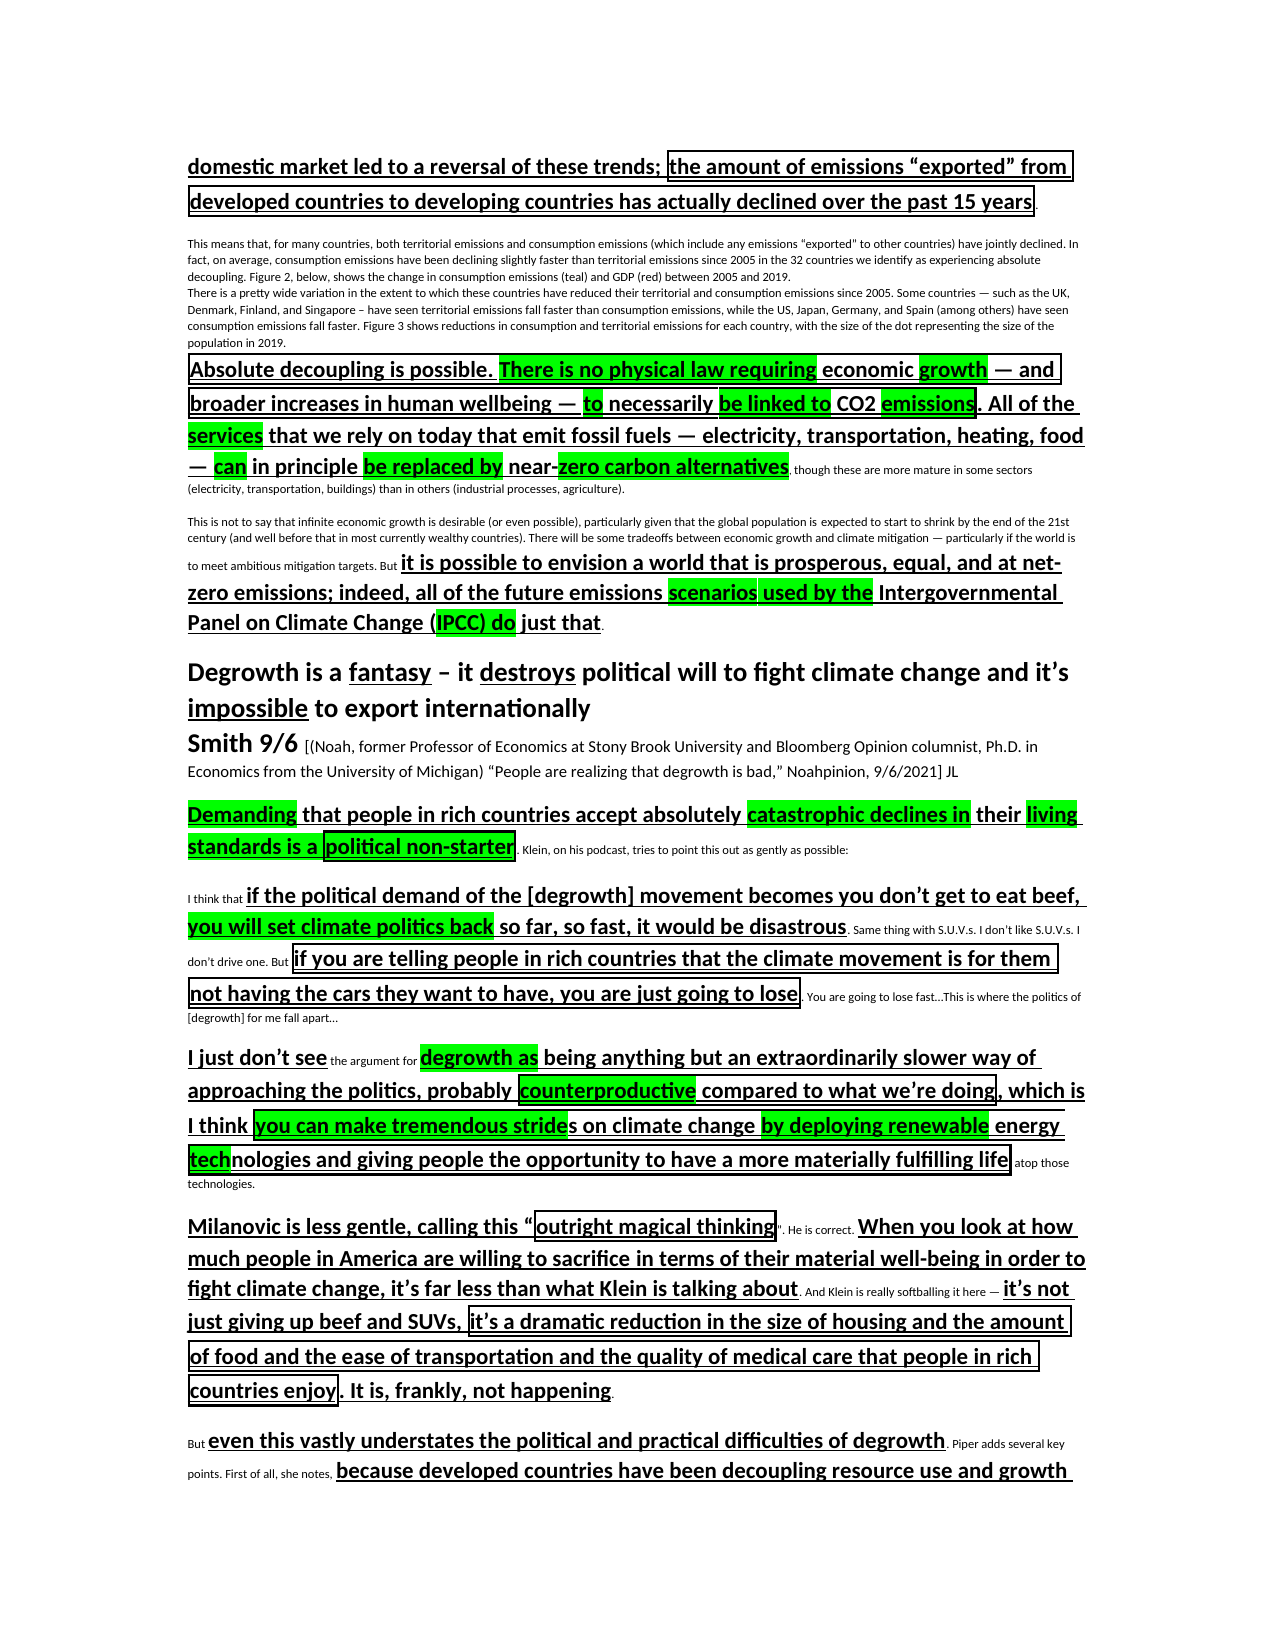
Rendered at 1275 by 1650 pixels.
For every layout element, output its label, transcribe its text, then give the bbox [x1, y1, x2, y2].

text This is not to say that infinite economic growth is desirable (or even possible), particularly given that the global population is expected to start to shrink by the end of the 21st century (and well before that in most currently wealthy countries). There will be some tradeoffs between economic growth and climate mitigation — particularly if the world is to meet ambitious mitigation targets. But it is possible to envision a world that is prosperous, equal, and at net-zero emissions; indeed, all of the future emissions scenarios used by the Intergovernmental Panel on Climate Change (IPCC) do just that. [187, 514, 1087, 637]
text This means that, for many countries, both territorial emissions and consumption emissions (which include any emissions “exported” to other countries) have jointly declined. In fact, on average, consumption emissions have been declining slightly faster than territorial emissions since 2005 in the 32 countries we identify as experiencing absolute decoupling. Figure 2, below, shows the change in consumption emissions (teal) and GDP (red) between 2005 and 2019. There is a pretty wide variation in the extent to which these countries have reduced their territorial and consumption emissions since 2005. Some countries — such as the UK, Denmark, Finland, and Singapore – have seen territorial emissions fall faster than consumption emissions, while the US, Japan, Germany, and Spain (among others) have seen consumption emissions fall faster. Figure 3 shows reductions in consumption and territorial emissions for each country, with the size of the dot representing the size of the population in 2019. Absolute decoupling is possible. There is no physical law requiring economic growth — and broader increases in human wellbeing — to necessarily be linked to CO2 emissions. All of the services that we rely on today that emit fossil fuels — electricity, transportation, heating, food — can in principle be replaced by near-zero carbon alternatives, though these are more mature in some sectors (electricity, transportation, buildings) than in others (industrial processes, agriculture). [187, 236, 1087, 496]
text Demanding that people in rich countries accept absolutely catastrophic declines in their living standards is a political non-starter. Klein, on his podcast, tries to point this out as gently as possible: [187, 800, 1087, 862]
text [187, 1426, 1087, 1484]
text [187, 150, 1087, 217]
subtitle Degrowth is a fantasy – it destroys political will to fight climate change and it’s impossible to export internationally [187, 655, 1087, 724]
text Smith 9/6 [(Noah, former Professor of Economics at Stony Brook University and Bloomberg Opinion columnist, Ph.D. in Economics from the University of Michigan) “People are realizing that degrowth is bad,” Noahpinion, 9/6/2021] JL [187, 727, 1087, 782]
text I think that if the political demand of the [degrowth] movement becomes you don’t get to eat beef, you will set climate politics back so far, so fast, it would be disastrous. Same thing with S.U.V.s. I don’t like S.U.V.s. I don’t drive one. But if you are telling people in rich countries that the climate movement is for them not having the cars they want to have, you are just going to lose. You are going to lose fast…This is where the politics of [degrowth] for me fall apart… [187, 882, 1087, 1026]
text I just don’t see the argument for degrowth as being anything but an extraordinarily slower way of approaching the politics, probably counterproductive compared to what we’re doing, which is I think you can make tremendous strides on climate change by deploying renewable energy technologies and giving people the opportunity to have a more materially fulfilling life atop those technologies. [187, 1043, 1087, 1192]
text Milanovic is less gentle, calling this “outright magical thinking”. He is correct. When you look at how much people in America are willing to sacrifice in terms of their material well-being in order to fight climate change, it’s far less than what Klein is talking about. And Klein is really softballing it here — it’s not just giving up beef and SUVs, it’s a dramatic reduction in the size of housing and the amount of food and the ease of transportation and the quality of medical care that people in rich countries enjoy. It is, frankly, not happening. [187, 1210, 1087, 1407]
